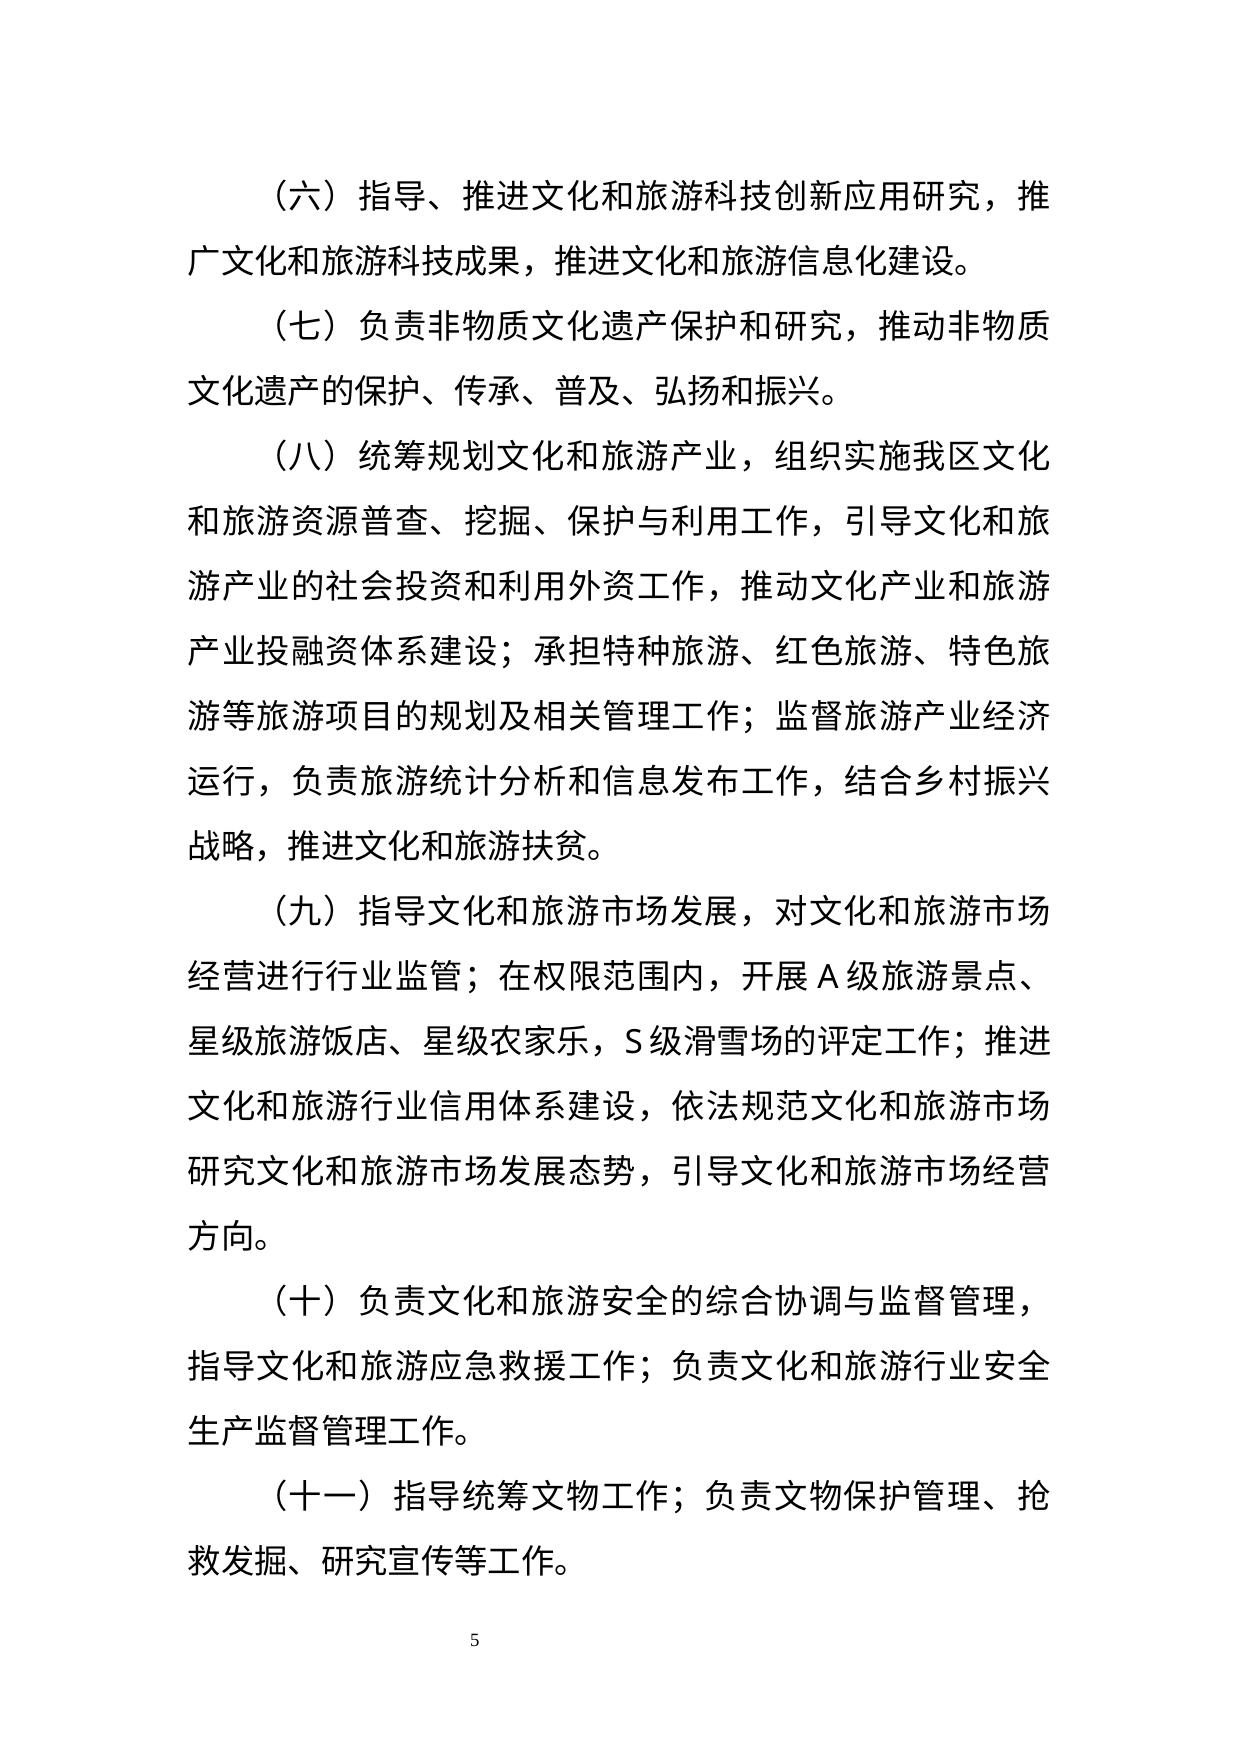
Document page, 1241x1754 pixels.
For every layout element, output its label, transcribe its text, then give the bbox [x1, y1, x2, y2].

text （九）指导文化和旅游市场发展，对文化和旅游市场经营进行行业监管；在权限范围内，开展A级旅游景点、星级旅游饭店、星级农家乐，S级滑雪场的评定工作；推进文化和旅游行业信用体系建设，依法规范文化和旅游市场，研究文化和旅游市场发展态势，引导文化和旅游市场经营方向。 [187, 877, 1053, 1267]
text （十）负责文化和旅游安全的综合协调与监督管理，指导文化和旅游应急救援工作；负责文化和旅游行业安全生产监督管理工作。 [187, 1267, 1053, 1462]
text （六）指导、推进文化和旅游科技创新应用研究，推广文化和旅游科技成果，推进文化和旅游信息化建设。 [187, 162, 1053, 292]
text （七）负责非物质文化遗产保护和研究，推动非物质文化遗产的保护、传承、普及、弘扬和振兴。 [187, 292, 1053, 422]
text （八）统筹规划文化和旅游产业，组织实施我区文化和旅游资源普查、挖掘、保护与利用工作，引导文化和旅游产业的社会投资和利用外资工作，推动文化产业和旅游产业投融资体系建设；承担特种旅游、红色旅游、特色旅游等旅游项目的规划及相关管理工作；监督旅游产业经济运行，负责旅游统计分析和信息发布工作，结合乡村振兴战略，推进文化和旅游扶贫。 [187, 422, 1053, 877]
text （十一）指导统筹文物工作；负责文物保护管理、抢救发掘、研究宣传等工作。 [187, 1462, 1053, 1592]
